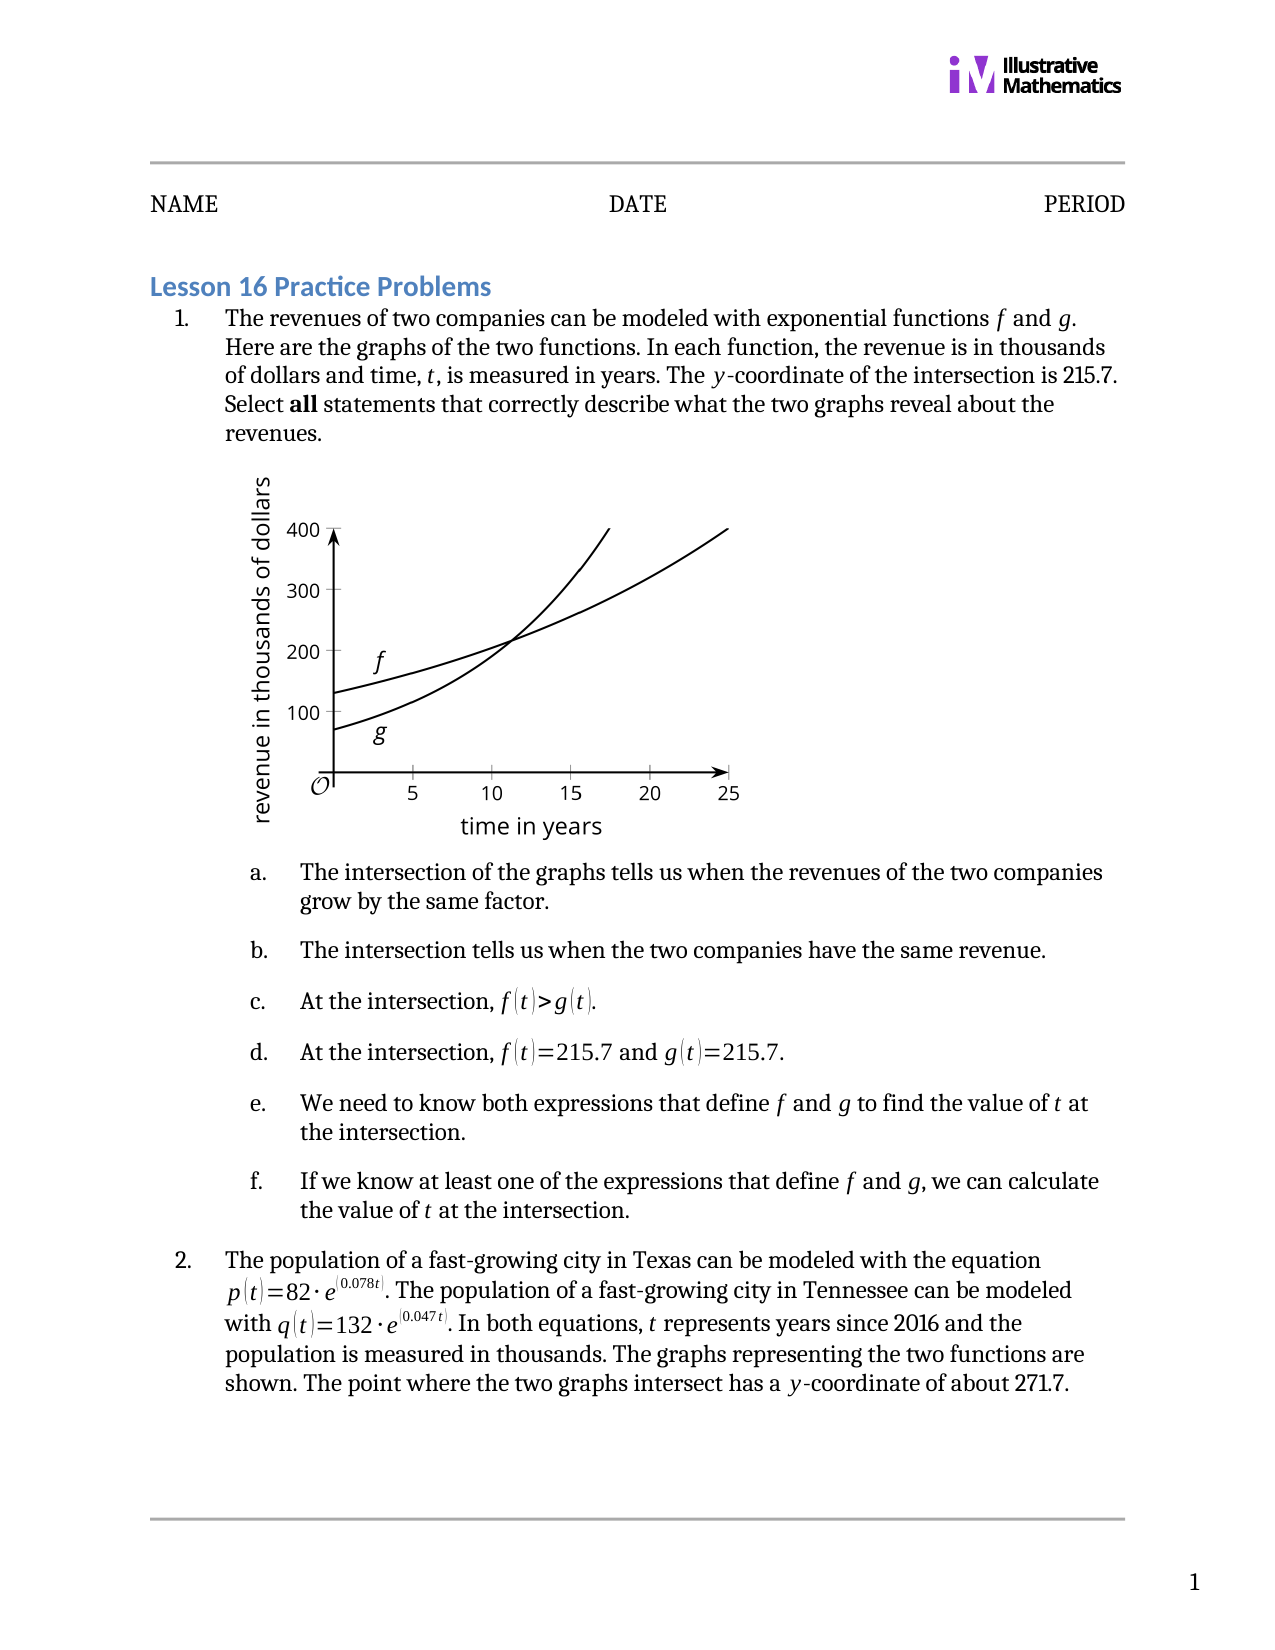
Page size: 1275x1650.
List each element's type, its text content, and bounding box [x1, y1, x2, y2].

list The population of a fast-growing city in Texas can be modeled with the equation . The population of a fast-growing city in Tennessee can be modeled with . In both equations, represents years since 2016 and the population is measured in thousands. The graphs representing the two functions are shown. The point where the two graphs intersect has a -coordinate of about 271.7. [175, 1246, 1125, 1398]
list At the intersection, . [250, 986, 1125, 1017]
list If we know at least one of the expressions that define and , we can calculate the value of at the intersection. [250, 1167, 1125, 1225]
list The intersection tells us when the two companies have the same revenue. [250, 936, 1125, 965]
picture [243, 468, 748, 848]
picture [949, 55, 1121, 93]
list At the intersection, and . [250, 1037, 1125, 1068]
list We need to know both expressions that define and to find the value of at the intersection. [250, 1089, 1125, 1146]
subtitle Lesson 16 Practice Problems [150, 268, 1125, 304]
list The revenues of two companies can be modeled with exponential functions and . Here are the graphs of the two functions. In each function, the revenue is in thousands of dollars and time, , is measured in years. The -coordinate of the intersection is 215.7. Select all statements that correctly describe what the two graphs reveal about the revenues. [175, 304, 1125, 448]
list The intersection of the graphs tells us when the revenues of the two companies grow by the same factor. [250, 858, 1125, 916]
